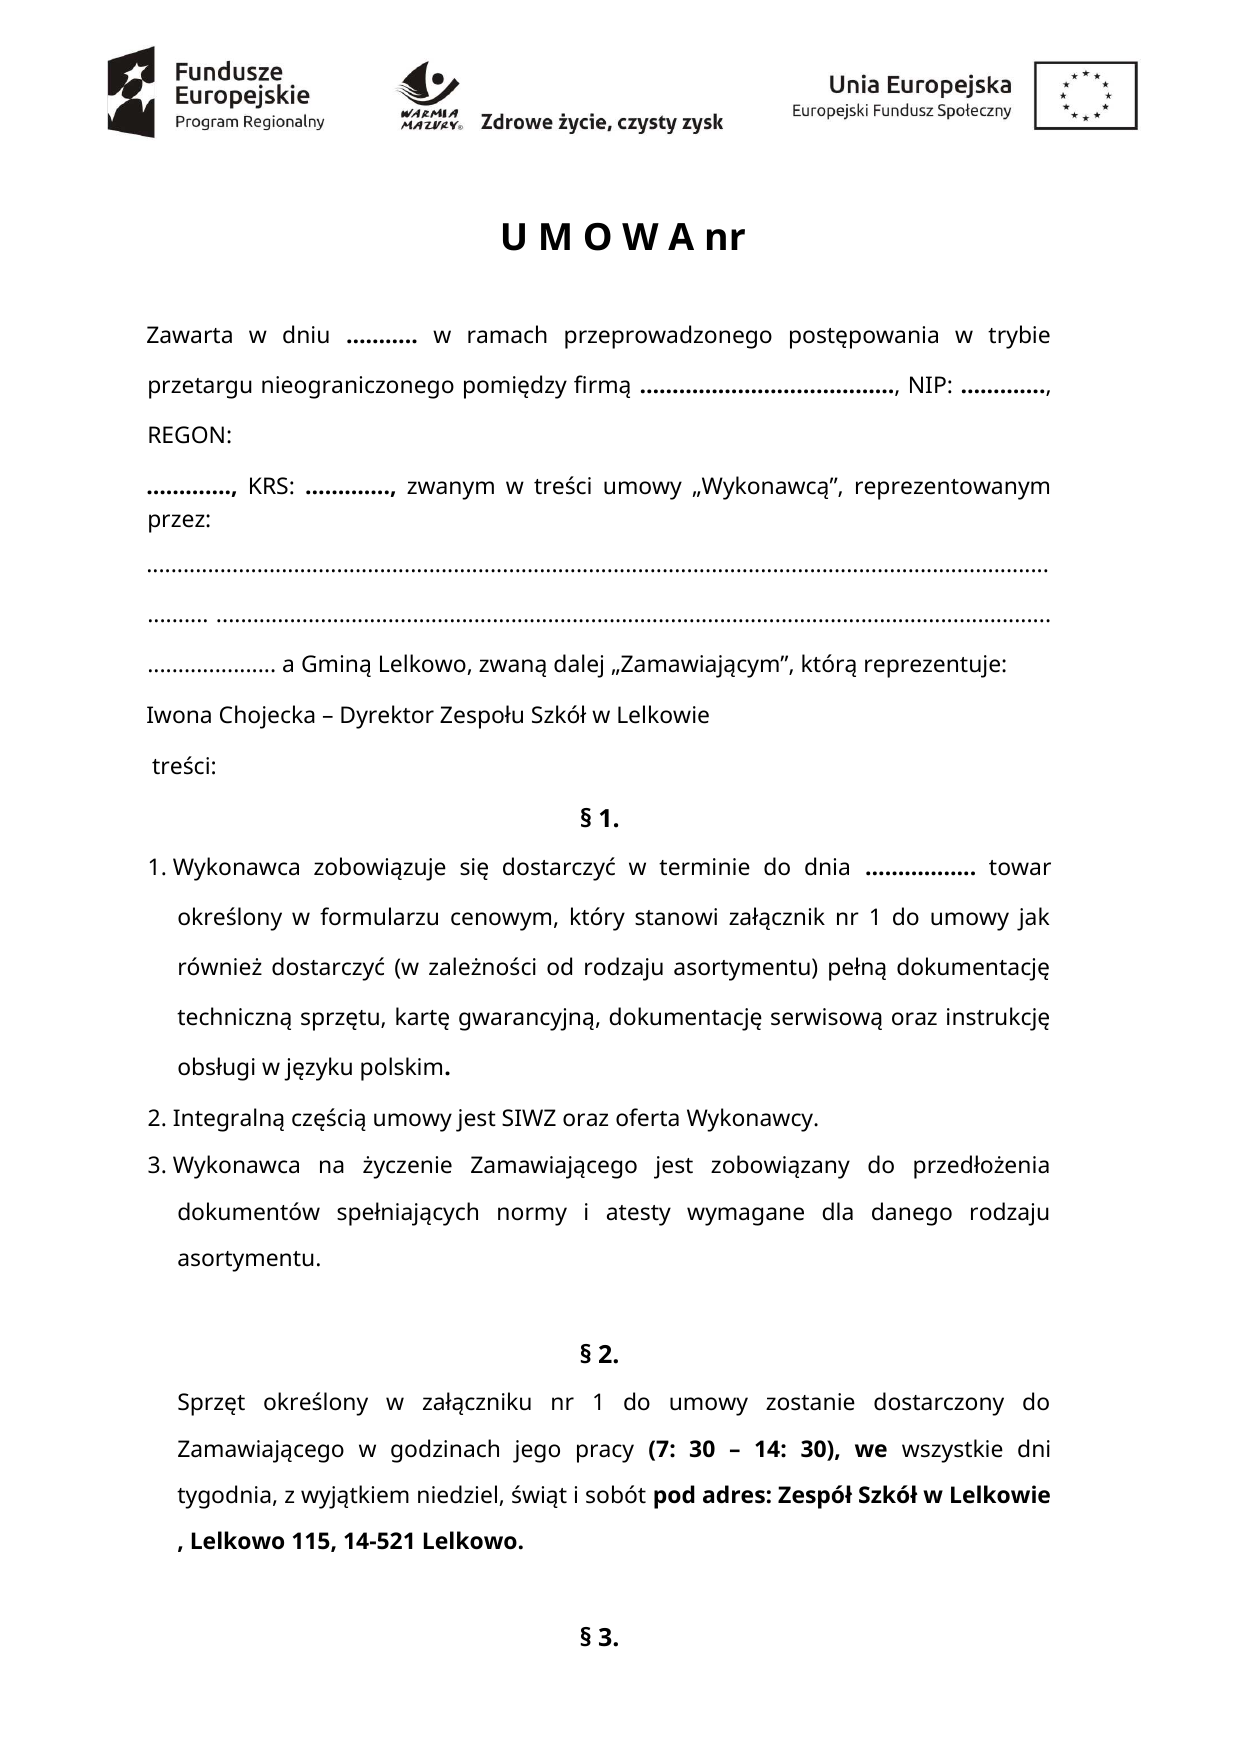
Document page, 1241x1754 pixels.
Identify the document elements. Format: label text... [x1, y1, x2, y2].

list Wykonawca zobowiązuje się dostarczyć w terminie do dnia …………….. towar określony w formularzu cenowym, który stanowi załącznik nr 1 do umowy jak również dostarczyć (w zależności od rodzaju asortymentu) pełną dokumentację techniczną sprzętu, kartę gwarancyjną, dokumentację serwisową oraz instrukcję obsługi w języku polskim. [147, 851, 1051, 1082]
text ............................................................................................................................................................. ............................................................................................................................................................. a Gminą Lelkowo, zwaną dalej „Zamawiającym”, którą reprezentuje: [146, 548, 1051, 679]
list Wykonawca na życzenie Zamawiającego jest zobowiązany do przedłożenia dokumentów spełniających normy i atesty wymagane dla danego rodzaju asortymentu. [147, 1149, 1051, 1273]
subtitle U M O W A nr [147, 210, 1098, 261]
text …………., KRS: …………., zwanym w treści umowy „Wykonawcą”, reprezentowanym przez: [146, 470, 1051, 535]
picture [84, 22, 1161, 161]
list Integralną częścią umowy jest SIWZ oraz oferta Wykonawcy. [147, 1102, 1051, 1133]
text Sprzęt określony w załączniku nr 1 do umowy zostanie dostarczony do Zamawiającego w godzinach jego pracy (7: 30 – 14: 30), we wszystkie dni tygodnia, z wyjątkiem niedziel, świąt i sobót pod adres: Zespół Szkół w Lelkowie , Lelkowo 115, 14-521 Lelkowo. [177, 1386, 1051, 1556]
text Zawarta w dniu ……….. w ramach przeprowadzonego postępowania w trybie przetargu nieograniczonego pomiędzy firmą …………………………………, NIP: …………., REGON: [146, 319, 1051, 450]
text treści: [146, 750, 1051, 781]
text Iwona Chojecka – Dyrektor Zespołu Szkół w Lelkowie [146, 699, 1051, 730]
